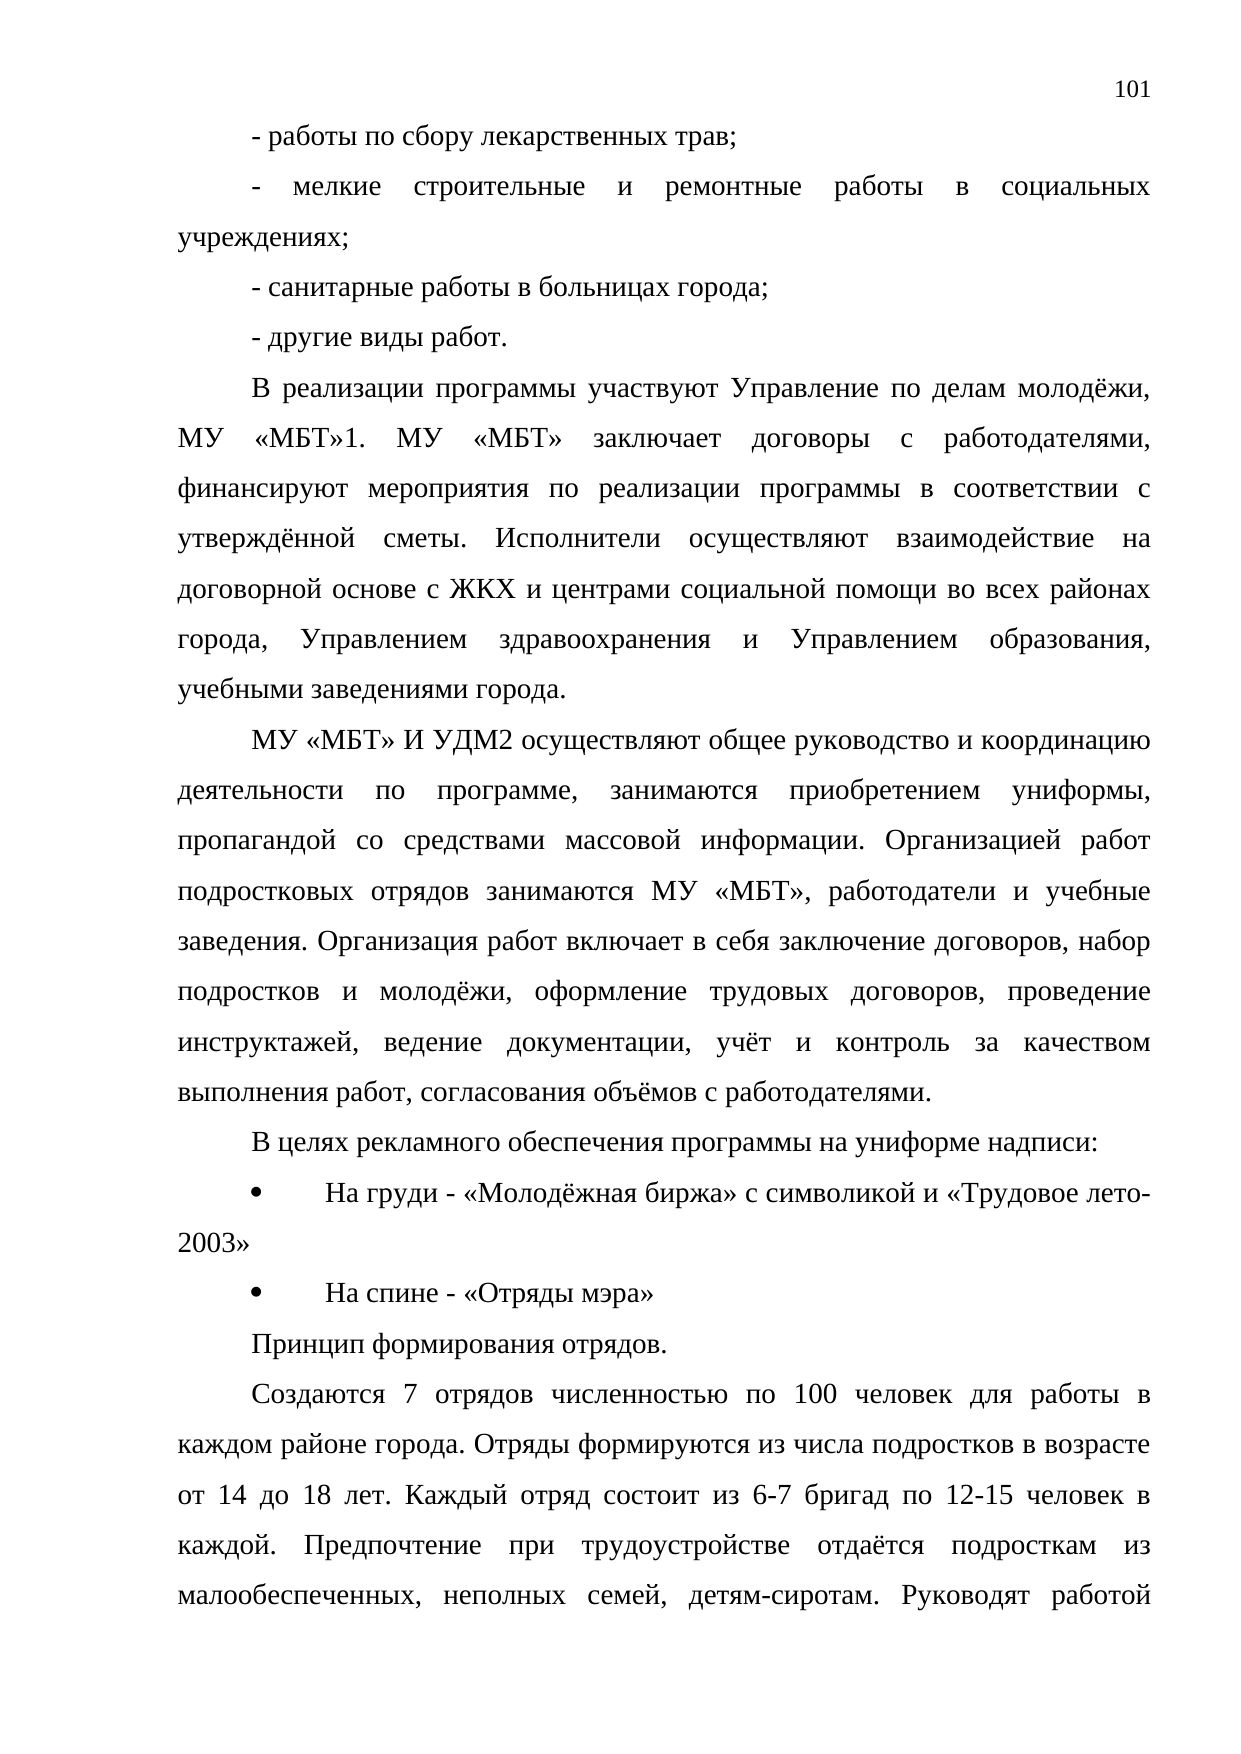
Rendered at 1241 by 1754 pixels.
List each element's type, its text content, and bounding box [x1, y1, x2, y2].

list На спине - «Отряды мэра» [177, 1275, 1152, 1309]
text В целях рекламного обеспечения программы на униформе надписи: [177, 1124, 1152, 1158]
text Принцип формирования отрядов. [177, 1326, 1152, 1359]
text - работы по сбору лекарственных трав; [177, 118, 1152, 152]
text - другие виды работ. [177, 319, 1152, 353]
text МУ «МБТ» И УДМ2 осуществляют общее руководство и координацию деятельности по программе, занимаются приобретением униформы, пропагандой со средствами массовой информации. Организацией работ подростковых отрядов занимаются МУ «МБТ», работодатели и учебные заведения. Организация работ включает в себя заключение договоров, набор подростков и молодёжи, оформление трудовых договоров, проведение инструктажей, ведение документации, учёт и контроль за качеством выполнения работ, согласования объёмов с работодателями. [177, 722, 1152, 1108]
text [177, 1376, 1152, 1611]
text - санитарные работы в больницах города; [177, 269, 1152, 303]
text В реализации программы участвуют Управление по делам молодёжи, МУ «МБТ»1. МУ «МБТ» заключает договоры с работодателями, финансируют мероприятия по реализации программы в соответствии с утверждённой сметы. Исполнители осуществляют взаимодействие на договорной основе с ЖКХ и центрами социальной помощи во всех районах города, Управлением здравоохранения и Управлением образования, учебными заведениями города. [177, 370, 1152, 705]
list На груди - «Молодёжная биржа» с символикой и «Трудовое лето-2003» [177, 1175, 1152, 1259]
text - мелкие строительные и ремонтные работы в социальных учреждениях; [177, 168, 1152, 252]
